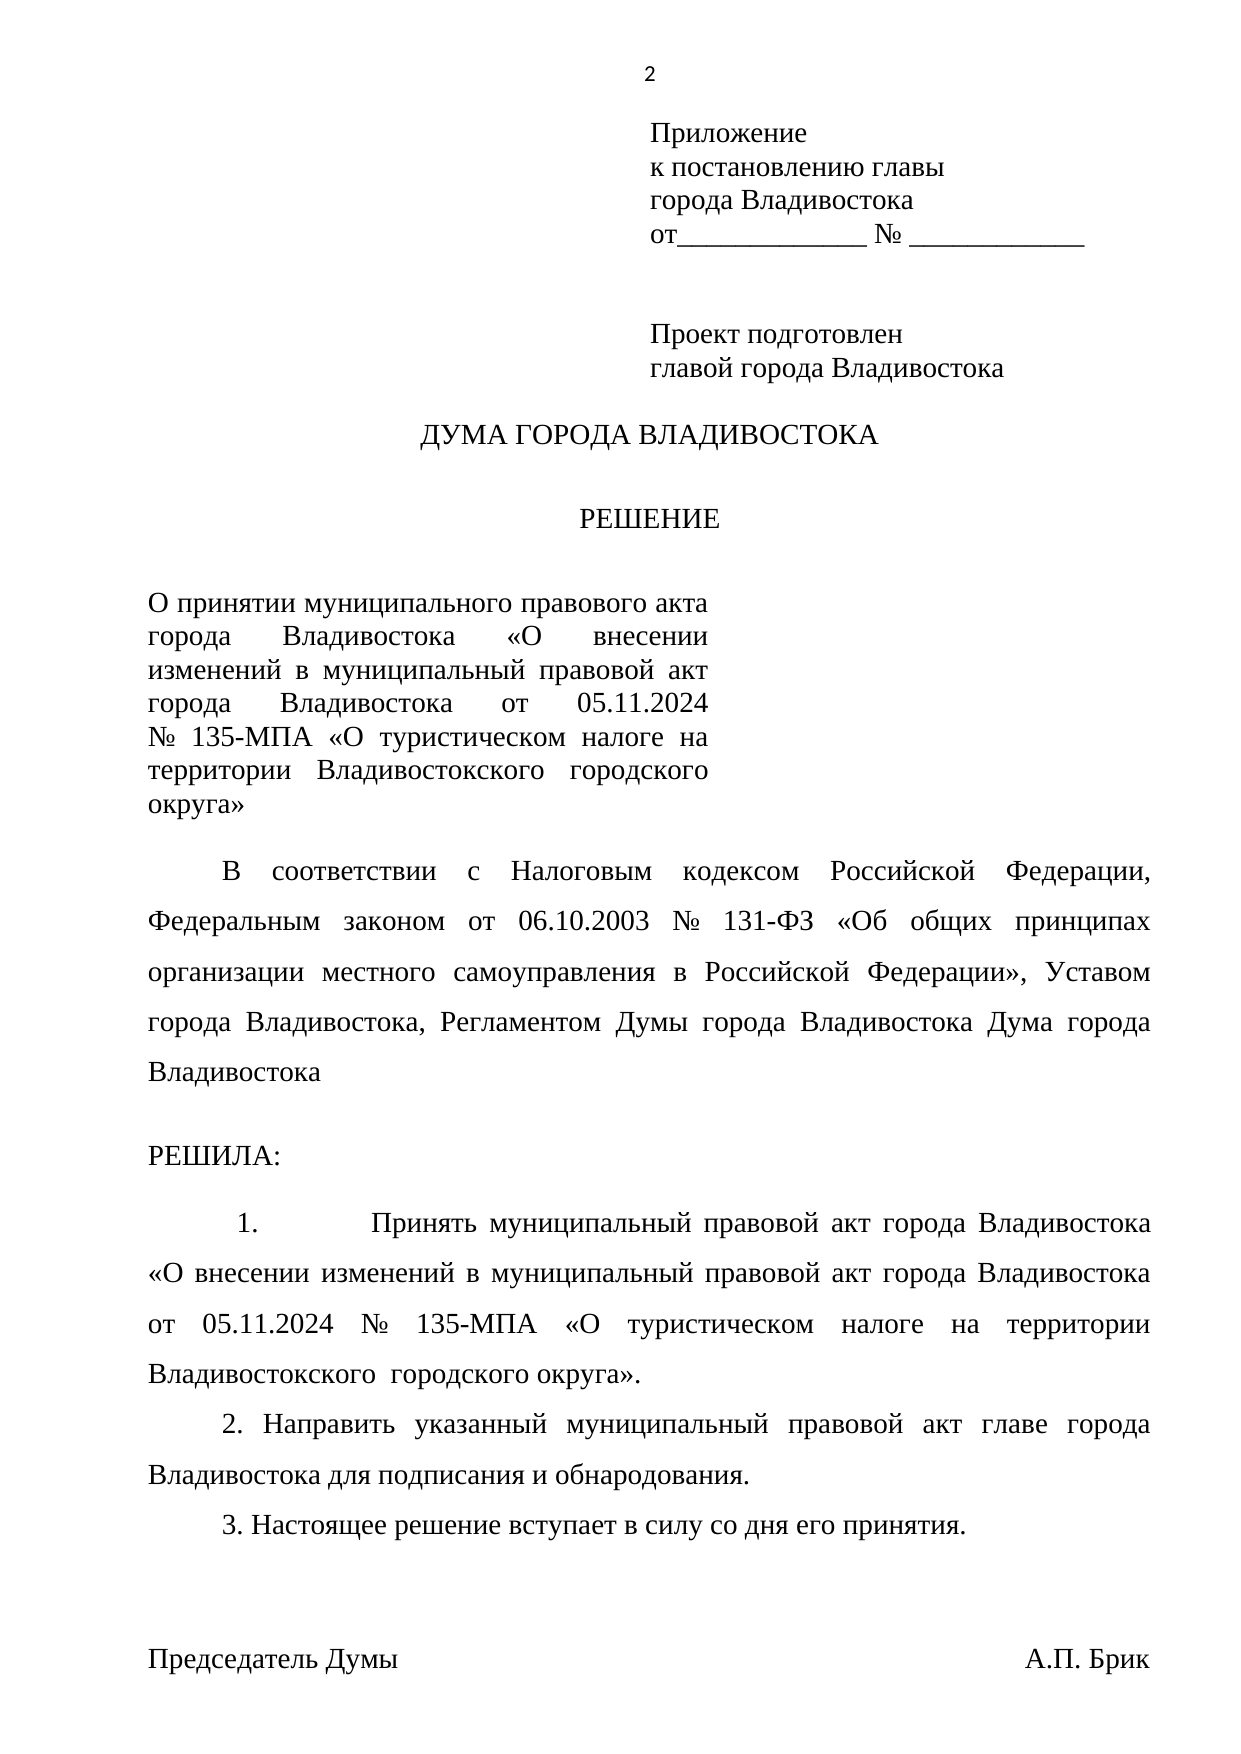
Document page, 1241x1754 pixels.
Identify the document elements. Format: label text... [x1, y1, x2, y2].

text от_____________ № ____________ [148, 216, 1152, 249]
text ДУМА ГОРОДА ВЛАДИВОСТОКА [148, 417, 1152, 451]
text 3. Настоящее решение вступает в силу со дня его принятия. [148, 1507, 1152, 1541]
text О принятии муниципального правового акта города Владивостока «О внесении изменений в муниципальный правовой акт города Владивостока от 05.11.2024 № 135-МПА «О туристическом налоге на территории Владивостокского городского округа» [148, 585, 709, 819]
text Проект подготовлен [148, 316, 1152, 350]
text к постановлению главы [148, 149, 1152, 182]
text Председатель Думы А.П. Брик [148, 1641, 1152, 1675]
text РЕШЕНИЕ [148, 501, 1152, 534]
text города Владивостока [148, 182, 1152, 216]
text 2. Направить указанный муниципальный правовой акт главе города Владивостока для подписания и обнародования. [148, 1406, 1152, 1490]
text В соответствии с Налоговым кодексом Российской Федерации, Федеральным законом от 06.10.2003 № 131-ФЗ «Об общих принципах организации местного самоуправления в Российской Федерации», Уставом города Владивостока, Регламентом Думы города Владивостока Дума города Владивостока [148, 853, 1152, 1088]
list Принять муниципальный правовой акт города Владивостока «О внесении изменений в муниципальный правовой акт города Владивостока от 05.11.2024 № 135-МПА «О туристическом налоге на территории Владивостокского городского округа». [148, 1205, 1152, 1390]
text Приложение [148, 115, 1152, 149]
text главой города Владивостока [148, 350, 1152, 383]
text РЕШИЛА: [148, 1138, 1152, 1172]
